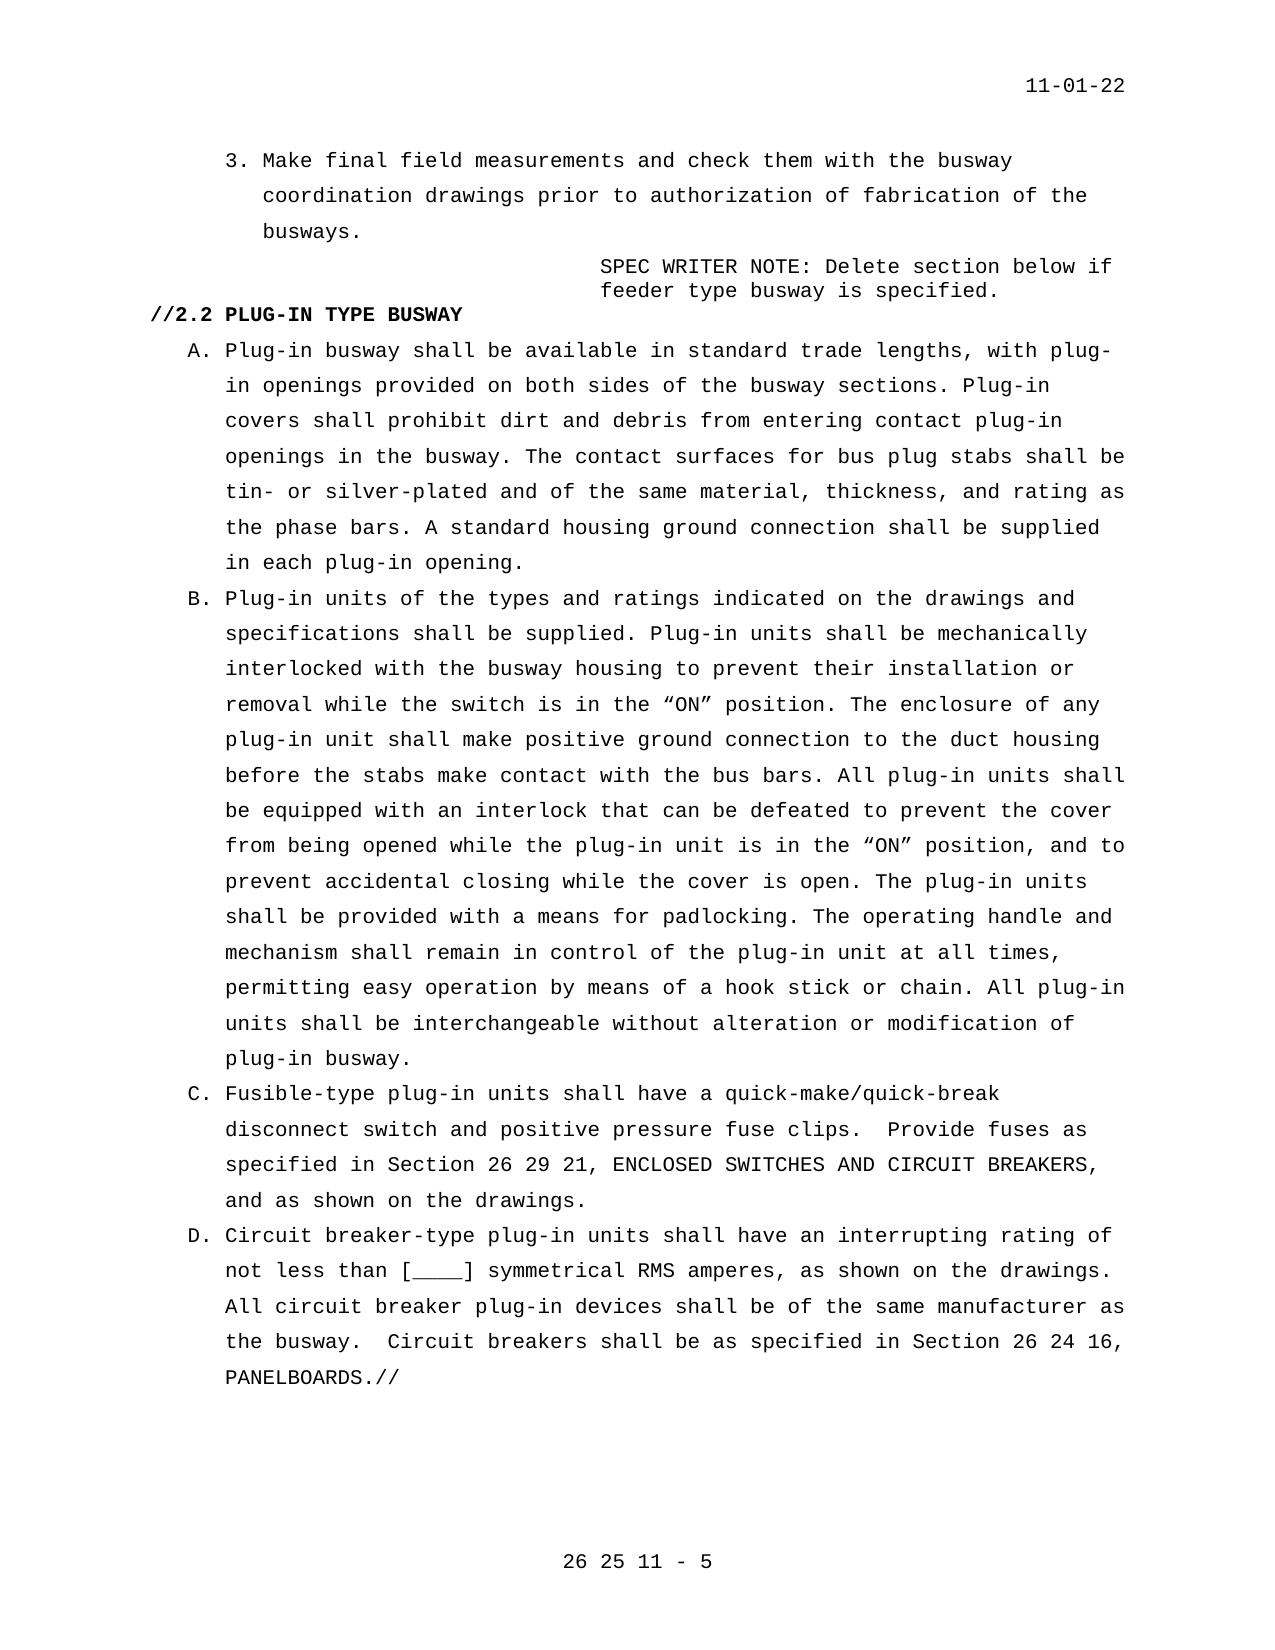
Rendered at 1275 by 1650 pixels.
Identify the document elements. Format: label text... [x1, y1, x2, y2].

text D. Circuit breaker-type plug-in units shall have an interrupting rating of not less than [____] symmetrical RMS amperes, as shown on the drawings. All circuit breaker plug-in devices shall be of the same manufacturer as the busway. Circuit breakers shall be as specified in Section 26 24 16, PANELBOARDS.// [187, 1225, 1125, 1390]
text C. Fusible-type plug-in units shall have a quick-make/quick-break disconnect switch and positive pressure fuse clips. Provide fuses as specified in Section 26 29 21, ENCLOSED SWITCHES AND CIRCUIT BREAKERS, and as shown on the drawings. [187, 1083, 1125, 1213]
text //2.2 plug-in type busway [150, 303, 1125, 327]
text B. Plug-in units of the types and ratings indicated on the drawings and specifications shall be supplied. Plug-in units shall be mechanically interlocked with the busway housing to prevent their installation or removal while the switch is in the “ON” position. The enclosure of any plug-in unit shall make positive ground connection to the duct housing before the stabs make contact with the bus bars. All plug-in units shall be equipped with an interlock that can be defeated to prevent the cover from being opened while the plug-in unit is in the “ON” position, and to prevent accidental closing while the cover is open. The plug-in units shall be provided with a means for padlocking. The operating handle and mechanism shall remain in control of the plug-in unit at all times, permitting easy operation by means of a hook stick or chain. All plug-in units shall be interchangeable without alteration or modification of plug-in busway. [187, 588, 1125, 1072]
text A. Plug-in busway shall be available in standard trade lengths, with plug-in openings provided on both sides of the busway sections. Plug-in covers shall prohibit dirt and debris from entering contact plug-in openings in the busway. The contact surfaces for bus plug stabs shall be tin- or silver-plated and of the same material, thickness, and rating as the phase bars. A standard housing ground connection shall be supplied in each plug-in opening. [187, 340, 1125, 576]
text 3. Make final field measurements and check them with the busway coordination drawings prior to authorization of fabrication of the busways. [225, 150, 1125, 244]
text SPEC WRITER NOTE: Delete section below if feeder type busway is specified. [600, 256, 1125, 303]
